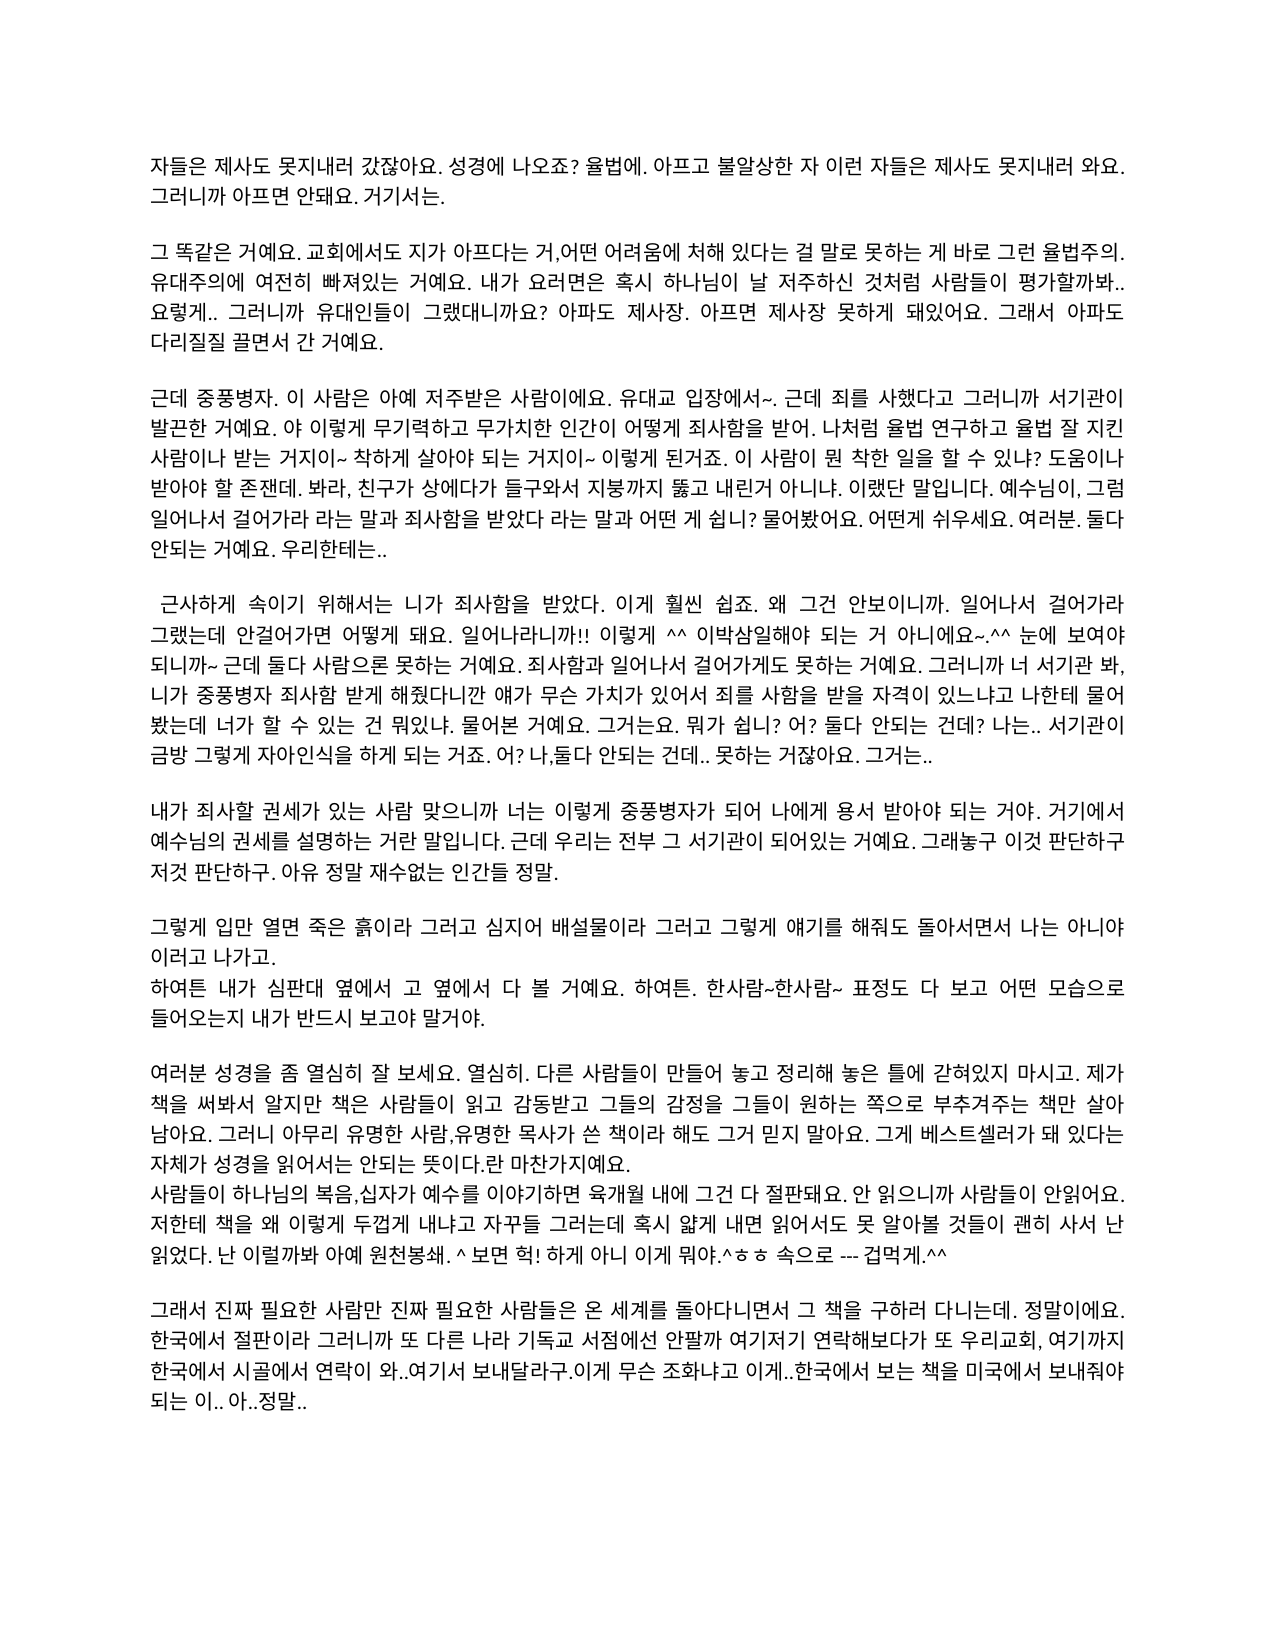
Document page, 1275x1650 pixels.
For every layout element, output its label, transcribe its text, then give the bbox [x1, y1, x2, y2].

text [150, 150, 1125, 210]
text 하여튼 내가 심판대 옆에서 고 옆에서 다 볼 거예요. 하여튼. 한사람~한사람~ 표정도 다 보고 어떤 모습으로 들어오는지 내가 반드시 보고야 말거야. [150, 972, 1125, 1032]
text 내가 죄사할 권세가 있는 사람 맞으니까 너는 이렇게 중풍병자가 되어 나에게 용서 받아야 되는 거야. 거기에서 예수님의 권세를 설명하는 거란 말입니다. 근데 우리는 전부 그 서기관이 되어있는 거예요. 그래놓구 이것 판단하구 저것 판단하구. 아유 정말 재수없는 인간들 정말. [150, 795, 1125, 886]
text 사람들이 하나님의 복음,십자가 예수를 이야기하면 육개월 내에 그건 다 절판돼요. 안 읽으니까 사람들이 안읽어요. 저한테 책을 왜 이렇게 두껍게 내냐고 자꾸들 그러는데 혹시 얇게 내면 읽어서도 못 알아볼 것들이 괜히 사서 난 읽었다. 난 이럴까봐 아예 원천봉쇄. ^ 보면 헉! 하게 아니 이게 뭐야.^ㅎㅎ 속으로 --- 겁먹게.^^ [150, 1178, 1125, 1269]
text 그래서 진짜 필요한 사람만 진짜 필요한 사람들은 온 세계를 돌아다니면서 그 책을 구하러 다니는데. 정말이에요. 한국에서 절판이라 그러니까 또 다른 나라 기독교 서점에선 안팔까 여기저기 연락해보다가 또 우리교회, 여기까지 한국에서 시골에서 연락이 와..여기서 보내달라구.이게 무슨 조화냐고 이게..한국에서 보는 책을 미국에서 보내줘야 되는 이.. 아..정말.. [150, 1294, 1125, 1415]
text 그렇게 입만 열면 죽은 흙이라 그러고 심지어 배설물이라 그러고 그렇게 얘기를 해줘도 돌아서면서 나는 아니야 이러고 나가고. [150, 911, 1125, 972]
text 여러분 성경을 좀 열심히 잘 보세요. 열심히. 다른 사람들이 만들어 놓고 정리해 놓은 틀에 갇혀있지 마시고. 제가 책을 써봐서 알지만 책은 사람들이 읽고 감동받고 그들의 감정을 그들이 원하는 쪽으로 부추겨주는 책만 살아 남아요. 그러니 아무리 유명한 사람,유명한 목사가 쓴 책이라 해도 그거 믿지 말아요. 그게 베스트셀러가 돼 있다는 자체가 성경을 읽어서는 안되는 뜻이다.란 마찬가지예요. [150, 1058, 1125, 1178]
text 근사하게 속이기 위해서는 니가 죄사함을 받았다. 이게 훨씬 쉽죠. 왜 그건 안보이니까. 일어나서 걸어가라 그랬는데 안걸어가면 어떻게 돼요. 일어나라니까!! 이렇게 ^^ 이박삼일해야 되는 거 아니에요~.^^ 눈에 보여야 되니까~ 근데 둘다 사람으론 못하는 거예요. 죄사함과 일어나서 걸어가게도 못하는 거예요. 그러니까 너 서기관 봐, 니가 중풍병자 죄사함 받게 해줬다니깐 얘가 무슨 가치가 있어서 죄를 사함을 받을 자격이 있느냐고 나한테 물어 봤는데 너가 할 수 있는 건 뭐있냐. 물어본 거예요. 그거는요. 뭐가 쉽니? 어? 둘다 안되는 건데? 나는.. 서기관이 금방 그렇게 자아인식을 하게 되는 거죠. 어? 나,둘다 안되는 건데.. 못하는 거잖아요. 그거는.. [150, 589, 1125, 770]
text 그 똑같은 거예요. 교회에서도 지가 아프다는 거,어떤 어려움에 처해 있다는 걸 말로 못하는 게 바로 그런 율법주의.유대주의에 여전히 빠져있는 거예요. 내가 요러면은 혹시 하나님이 날 저주하신 것처럼 사람들이 평가할까봐..요렇게.. 그러니까 유대인들이 그랬대니까요? 아파도 제사장. 아프면 제사장 못하게 돼있어요. 그래서 아파도 다리질질 끌면서 간 거예요. [150, 236, 1125, 357]
text 근데 중풍병자. 이 사람은 아예 저주받은 사람이에요. 유대교 입장에서~. 근데 죄를 사했다고 그러니까 서기관이 발끈한 거예요. 야 이렇게 무기력하고 무가치한 인간이 어떻게 죄사함을 받어. 나처럼 율법 연구하고 율법 잘 지킨 사람이나 받는 거지이~ 착하게 살아야 되는 거지이~ 이렇게 된거죠. 이 사람이 뭔 착한 일을 할 수 있냐? 도움이나 받아야 할 존잰데. 봐라, 친구가 상에다가 들구와서 지붕까지 뚫고 내린거 아니냐. 이랬단 말입니다. 예수님이, 그럼 일어나서 걸어가라 라는 말과 죄사함을 받았다 라는 말과 어떤 게 쉽니? 물어봤어요. 어떤게 쉬우세요. 여러분. 둘다 안되는 거예요. 우리한테는.. [150, 382, 1125, 563]
